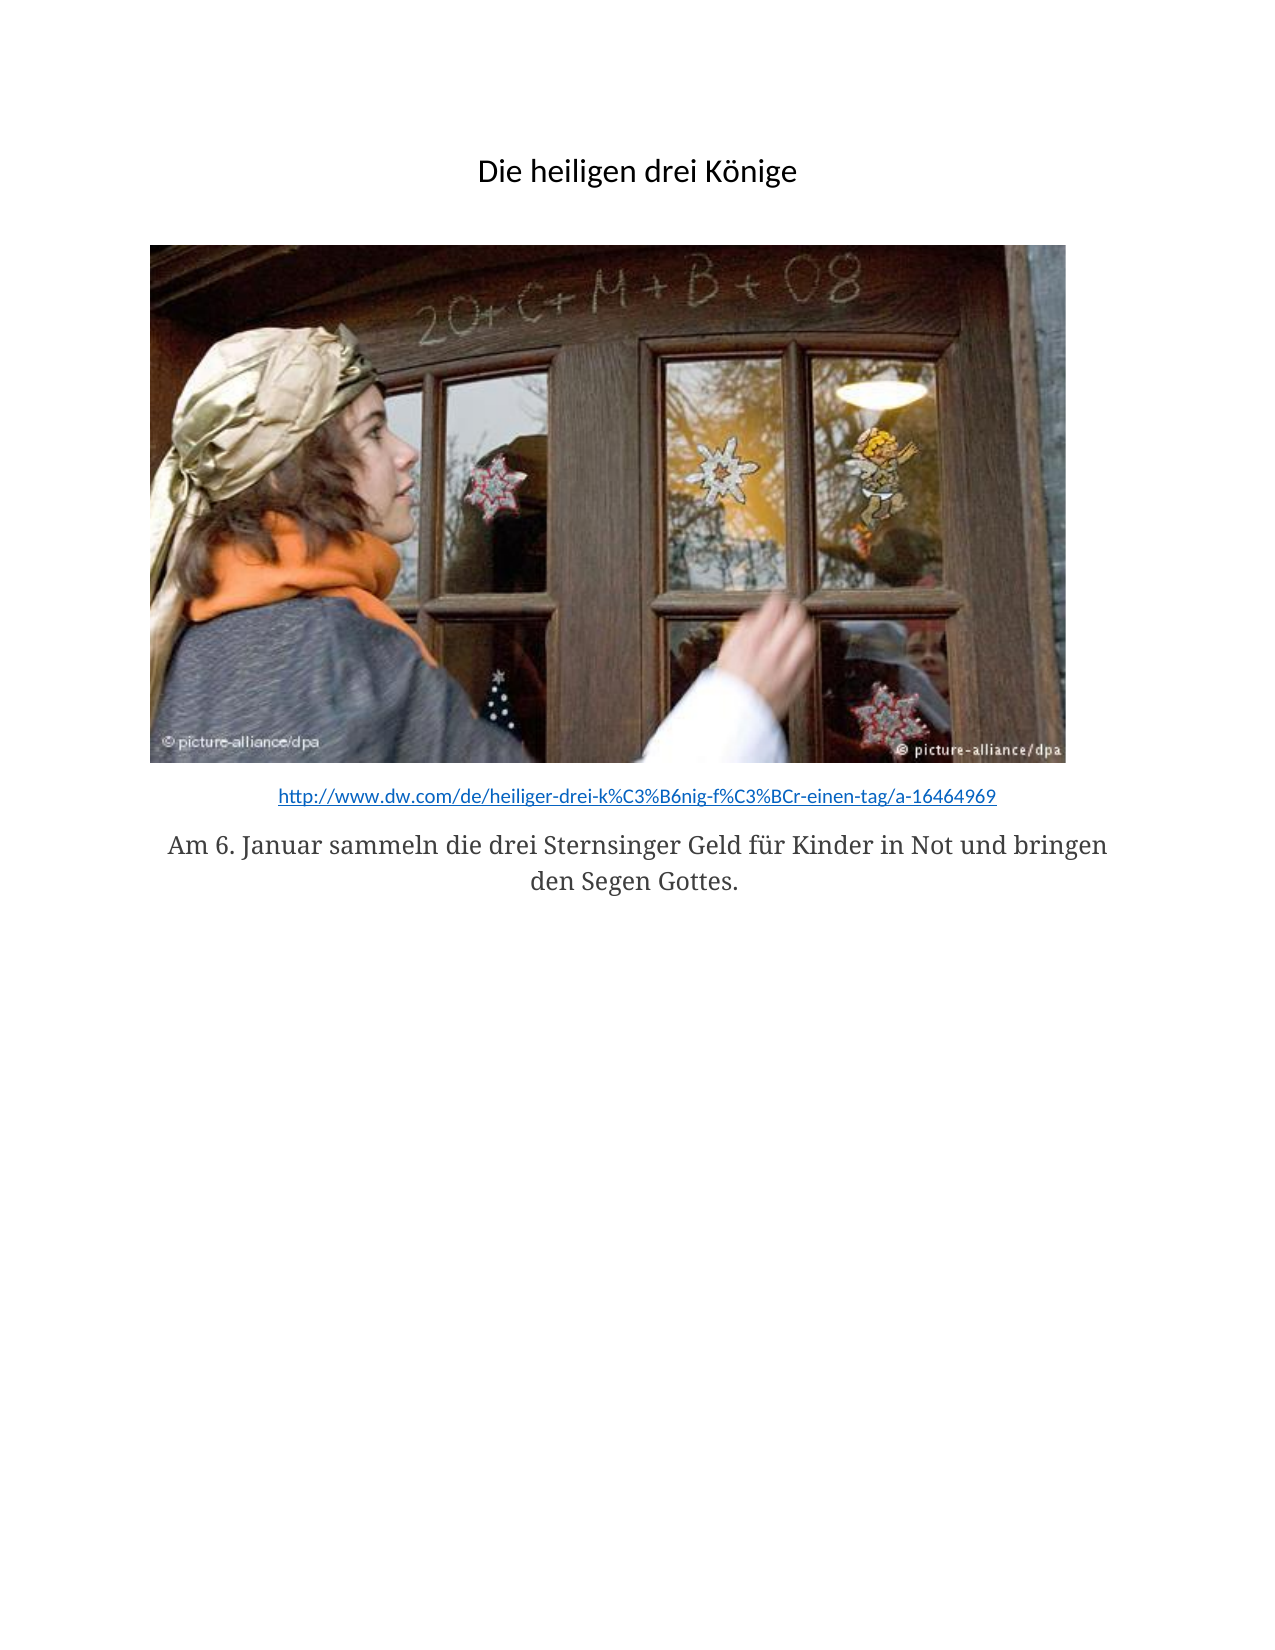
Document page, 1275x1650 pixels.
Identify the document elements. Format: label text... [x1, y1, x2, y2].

text Die heiligen drei Könige [150, 150, 1125, 191]
text Am 6. Januar sammeln die drei Sternsinger Geld für Kinder in Not und bringen den Segen Gottes. [150, 827, 1125, 898]
text http://www.dw.com/de/heiliger-drei-k%C3%B6nig-f%C3%BCr-einen-tag/a-16464969 [150, 255, 1125, 809]
